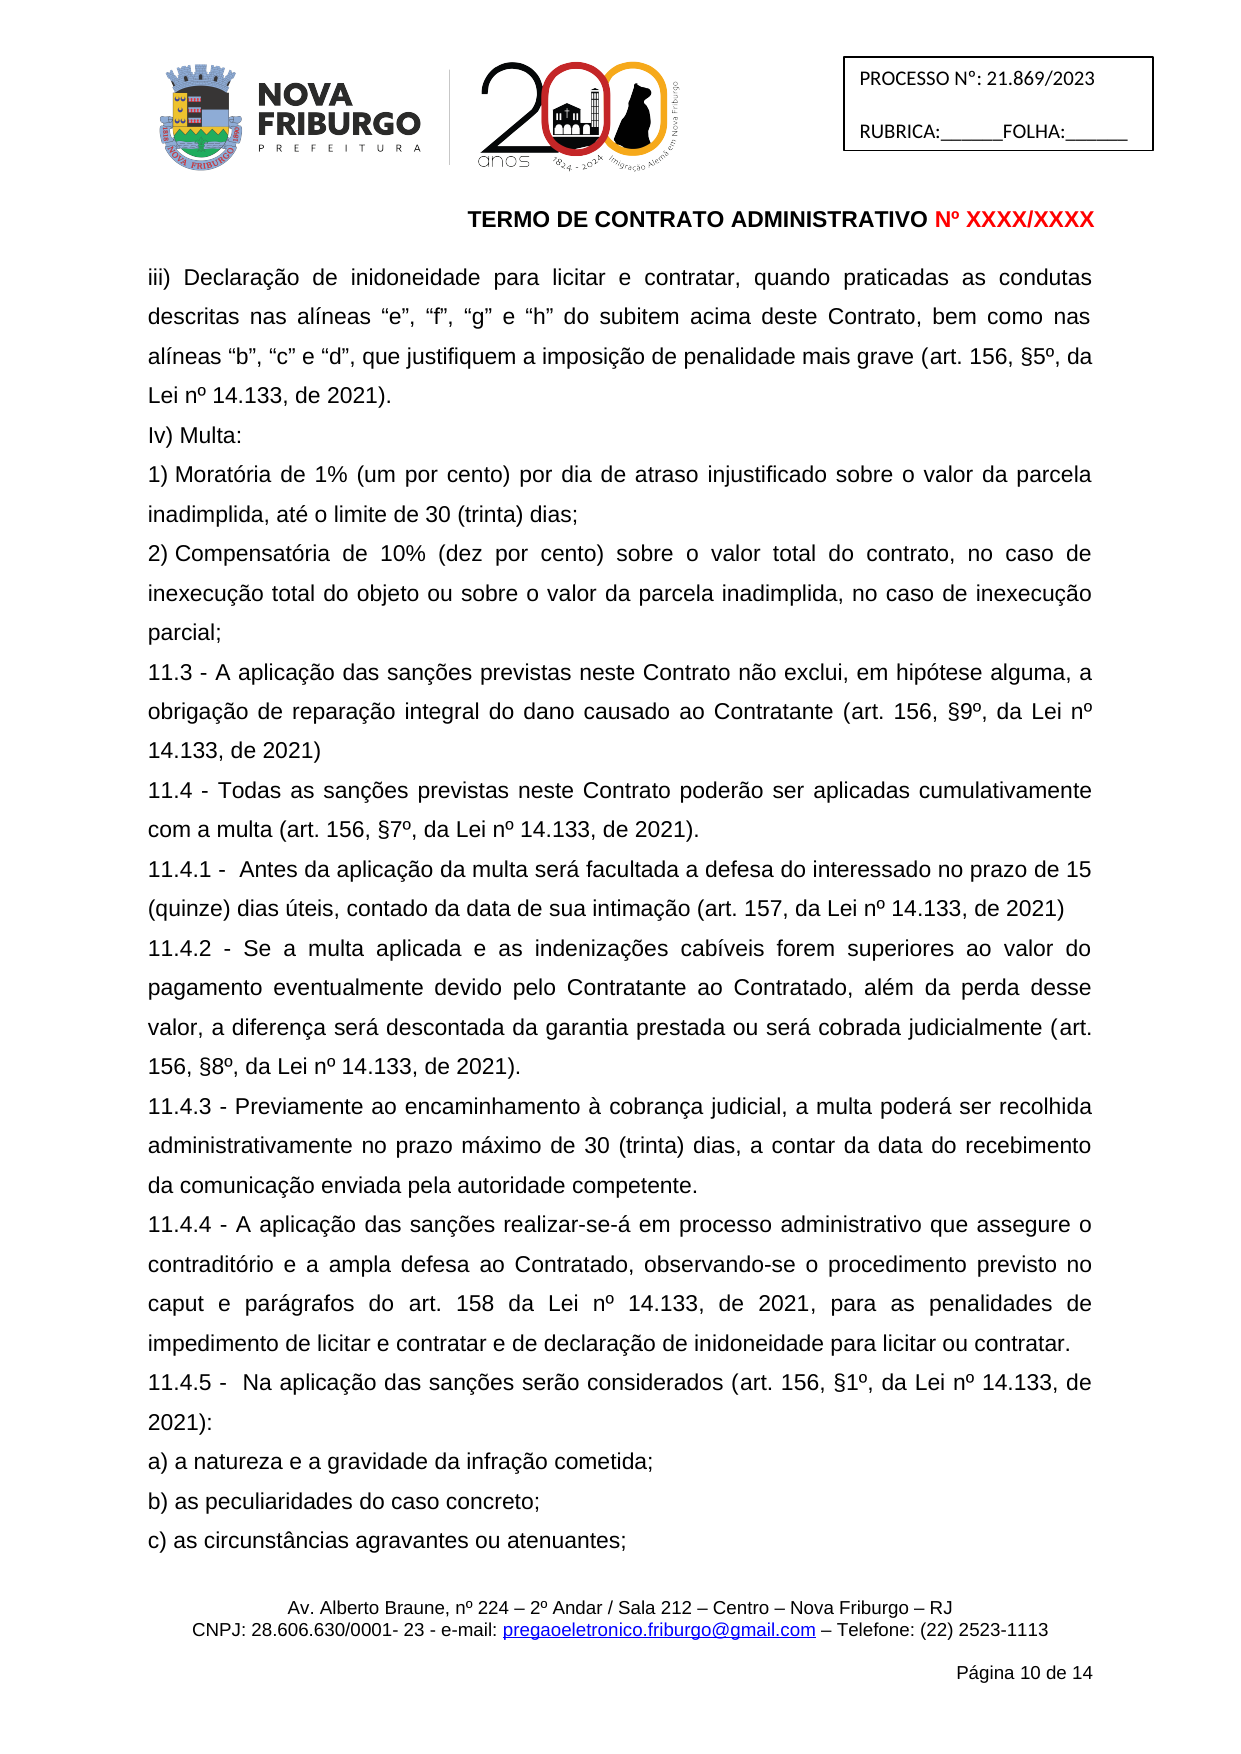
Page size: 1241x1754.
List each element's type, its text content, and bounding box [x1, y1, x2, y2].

text 11.4.4 - A aplicação das sanções realizar-se-á em processo administrativo que assegure o contraditório e a ampla defesa ao Contratado, observando-se o procedimento previsto no caput e parágrafos do art. 158 da Lei nº 14.133, de 2021, para as penalidades de impedimento de licitar e contratar e de declaração de inidoneidade para licitar ou contratar. [148, 1211, 1092, 1356]
text b) as peculiaridades do caso concreto; [148, 1488, 1092, 1514]
text iii) Declaração de inidoneidade para licitar e contratar, quando praticadas as condutas descritas nas alíneas “e”, “f”, “g” e “h” do subitem acima deste Contrato, bem como nas alíneas “b”, “c” e “d”, que justifiquem a imposição de penalidade mais grave (art. 156, §5º, da Lei nº 14.133, de 2021). [148, 264, 1092, 408]
list Compensatória de 10% (dez por cento) sobre o valor total do contrato, no caso de inexecução total do objeto ou sobre o valor da parcela inadimplida, no caso de inexecução parcial; [148, 540, 1092, 645]
text 11.3 - A aplicação das sanções previstas neste Contrato não exclui, em hipótese alguma, a obrigação de reparação integral do dano causado ao Contratante (art. 156, §9º, da Lei nº 14.133, de 2021) [148, 658, 1092, 764]
text 11.4.5 - Na aplicação das sanções serão considerados (art. 156, §1º, da Lei nº 14.133, de 2021): [148, 1369, 1092, 1435]
picture [132, 29, 712, 200]
text 11.4.3 - Previamente ao encaminhamento à cobrança judicial, a multa poderá ser recolhida administrativamente no prazo máximo de 30 (trinta) dias, a contar da data do recebimento da comunicação enviada pela autoridade competente. [148, 1093, 1092, 1198]
text a) a natureza e a gravidade da infração cometida; [148, 1448, 1092, 1474]
list Moratória de 1% (um por cento) por dia de atraso injustificado sobre o valor da parcela inadimplida, até o limite de 30 (trinta) dias; [148, 461, 1092, 527]
text 11.4 - Todas as sanções previstas neste Contrato poderão ser aplicadas cumulativamente com a multa (art. 156, §7º, da Lei nº 14.133, de 2021). [148, 777, 1092, 843]
text 11.4.1 - Antes da aplicação da multa será facultada a defesa do interessado no prazo de 15 (quinze) dias úteis, contado da data de sua intimação (art. 157, da Lei nº 14.133, de 2021) [148, 856, 1092, 922]
text Iv) Multa: [148, 422, 1092, 448]
text c) as circunstâncias agravantes ou atenuantes; [148, 1527, 1092, 1553]
text 11.4.2 - Se a multa aplicada e as indenizações cabíveis forem superiores ao valor do pagamento eventualmente devido pelo Contratante ao Contratado, além da perda desse valor, a diferença será descontada da garantia prestada ou será cobrada judicialmente (art. 156, §8º, da Lei nº 14.133, de 2021). [148, 935, 1092, 1080]
